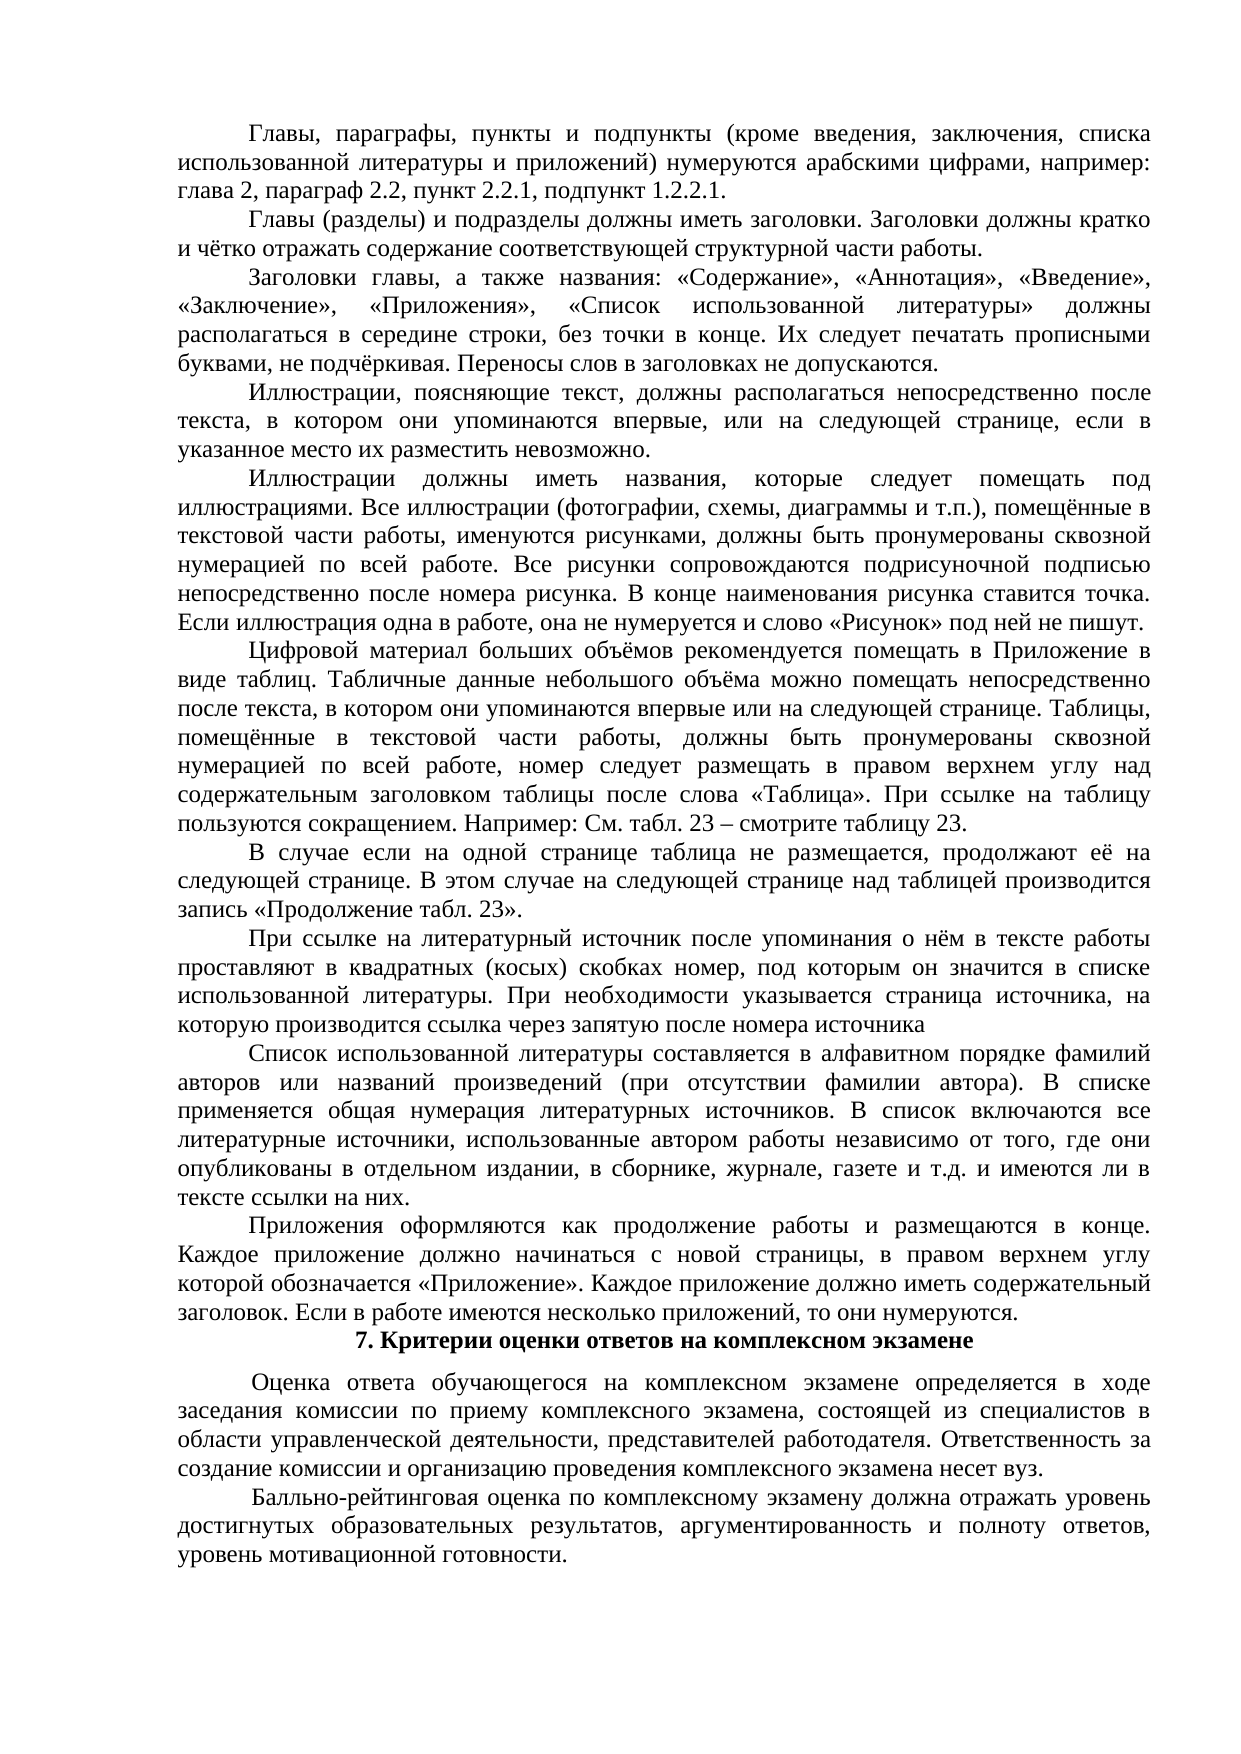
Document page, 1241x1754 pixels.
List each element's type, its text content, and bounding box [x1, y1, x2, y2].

text Приложения оформляются как продолжение работы и размещаются в конце. Каждое приложение должно начинаться с новой страницы, в правом верхнем углу которой обозначается «Приложение». Каждое приложение должно иметь содержательный заголовок. Если в работе имеются несколько приложений, то они нумеруются. [177, 1211, 1152, 1326]
text Главы, параграфы, пункты и подпункты (кроме введения, заключения, списка использованной литературы и приложений) нумеруются арабскими цифрами, например: глава 2, параграф 2.2, пункт 2.2.1, подпункт 1.2.2.1. [177, 118, 1152, 204]
text В случае если на одной странице таблица не размещается, продолжают её на следующей странице. В этом случае на следующей странице над таблицей производится запись «Продолжение табл. 23». [177, 837, 1152, 923]
text Список использованной литературы составляется в алфавитном порядке фамилий авторов или названий произведений (при отсутствии фамилии автора). В списке применяется общая нумерация литературных источников. В список включаются все литературные источники, использованные автором работы независимо от того, где они опубликованы в отдельном издании, в сборнике, журнале, газете и т.д. и имеются ли в тексте ссылки на них. [177, 1038, 1152, 1211]
text Главы (разделы) и подразделы должны иметь заголовки. Заголовки должны кратко и чётко отражать содержание соответствующей структурной части работы. [177, 204, 1152, 262]
text Цифровой материал больших объёмов рекомендуется помещать в Приложение в виде таблиц. Табличные данные небольшого объёма можно помещать непосредственно после текста, в котором они упоминаются впервые или на следующей странице. Таблицы, помещённые в текстовой части работы, должны быть пронумерованы сквозной нумерацией по всей работе, номер следует размещать в правом верхнем углу над содержательным заголовком таблицы после слова «Таблица». При ссылке на таблицу пользуются сокращением. Например: См. табл. 23 – смотрите таблицу 23. [177, 636, 1152, 837]
text При ссылке на литературный источник после упоминания о нём в тексте работы проставляют в квадратных (косых) скобках номер, под которым он значится в списке использованной литературы. При необходимости указывается страница источника, на которую производится ссылка через запятую после номера источника [177, 923, 1152, 1038]
text Оценка ответа обучающегося на комплексном экзамене определяется в ходе заседания комиссии по приему комплексного экзамена, состоящей из специалистов в области управленческой деятельности, представителей работодателя. Ответственность за создание комиссии и организацию проведения комплексного экзамена несет вуз. [177, 1367, 1152, 1482]
text Балльно-рейтинговая оценка по комплексному экзамену должна отражать уровень достигнутых образовательных результатов, аргументированность и полноту ответов, уровень мотивационной готовности. [177, 1482, 1152, 1568]
text Иллюстрации должны иметь названия, которые следует помещать под иллюстрациями. Все иллюстрации (фотографии, схемы, диаграммы и т.п.), помещённые в текстовой части работы, именуются рисунками, должны быть пронумерованы сквозной нумерацией по всей работе. Все рисунки сопровождаются подрисуночной подписью непосредственно после номера рисунка. В конце наименования рисунка ставится точка. Если иллюстрация одна в работе, она не нумеруется и слово «Рисунок» под ней не пишут. [177, 463, 1152, 636]
text 7. Критерии оценки ответов на комплексном экзамене [177, 1326, 1152, 1354]
text Иллюстрации, поясняющие текст, должны располагаться непосредственно после текста, в котором они упоминаются впервые, или на следующей странице, если в указанное место их разместить невозможно. [177, 377, 1152, 463]
text Заголовки главы, а также названия: «Содержание», «Аннотация», «Введение», «Заключение», «Приложения», «Список использованной литературы» должны располагаться в середине строки, без точки в конце. Их следует печатать прописными буквами, не подчёркивая. Переносы слов в заголовках не допускаются. [177, 262, 1152, 377]
